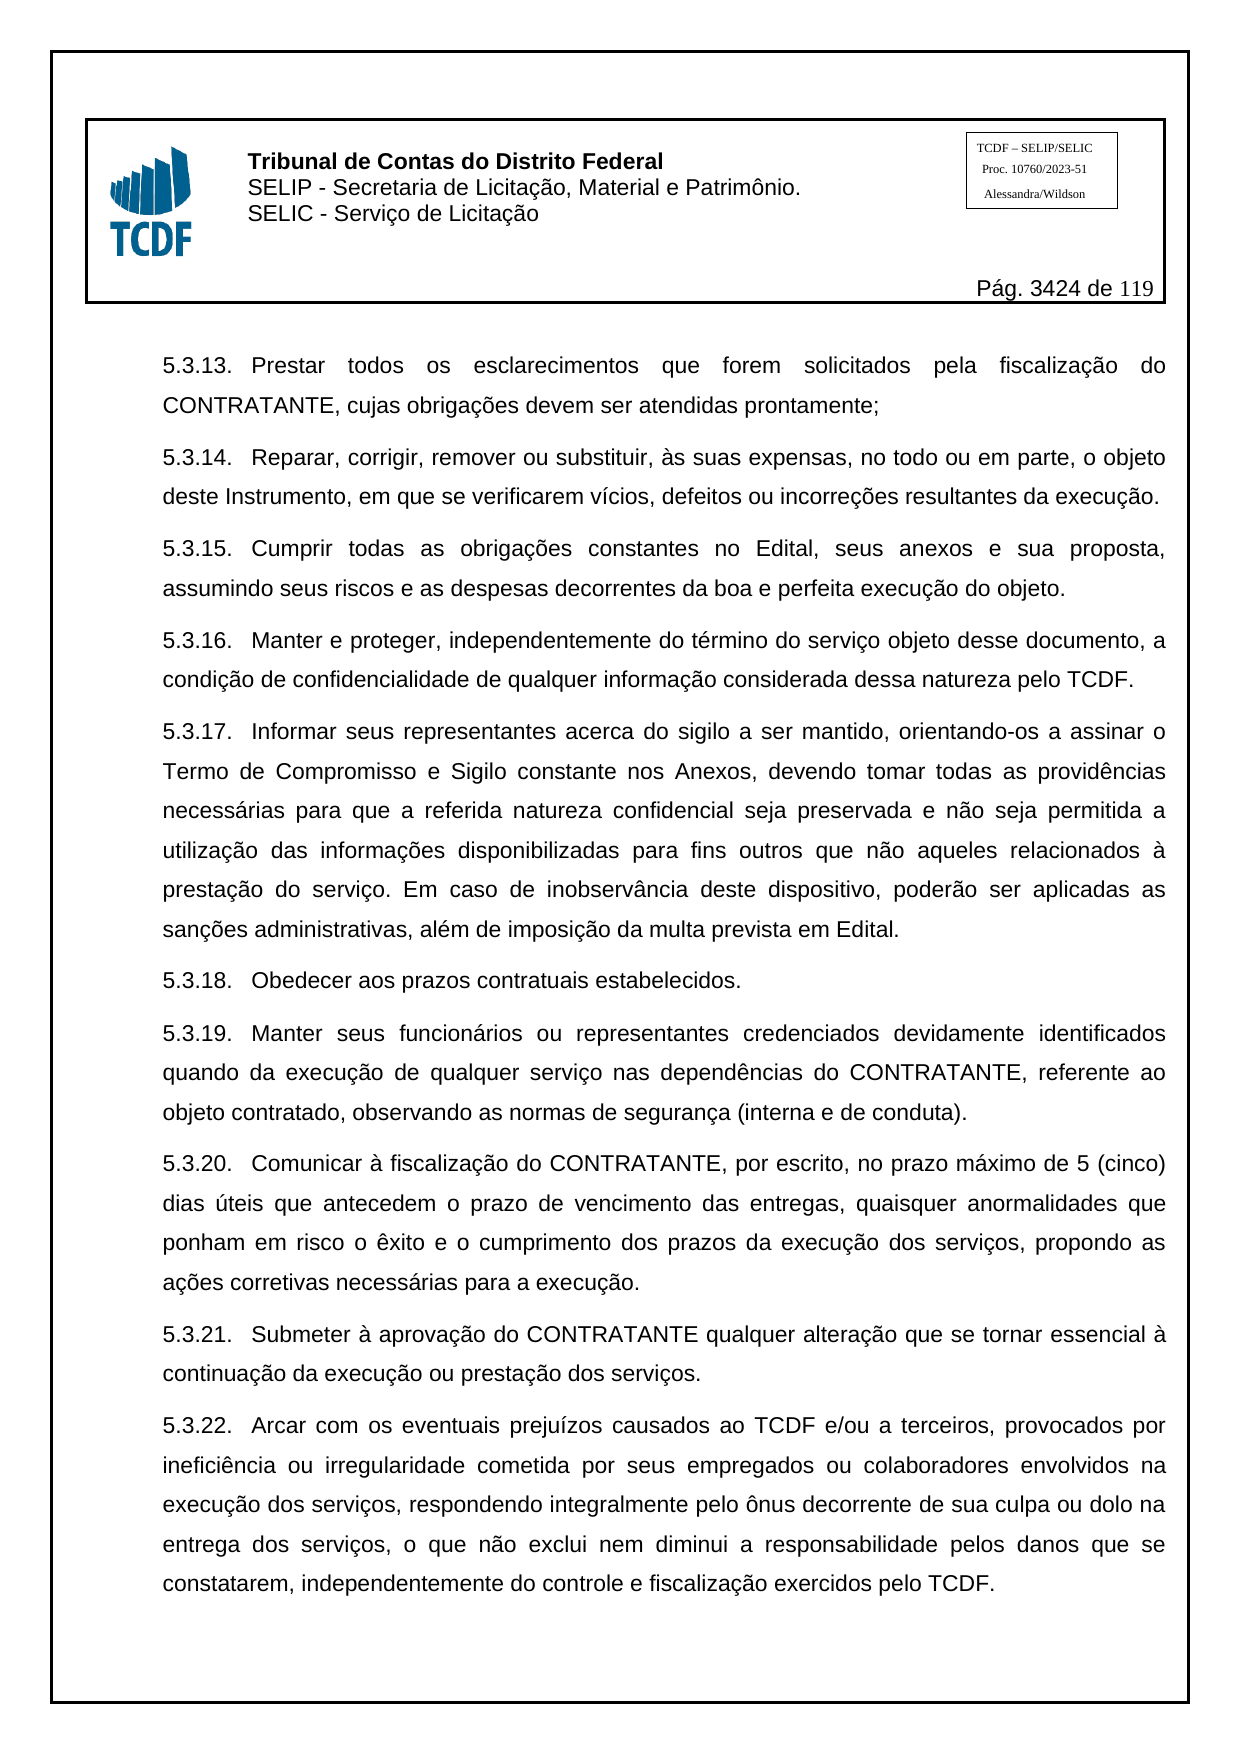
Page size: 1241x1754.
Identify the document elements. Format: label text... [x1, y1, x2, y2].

list Informar seus representantes acerca do sigilo a ser mantido, orientando-os a assinar o Termo de Compromisso e Sigilo constante nos Anexos, devendo tomar todas as providências necessárias para que a referida natureza confidencial seja preservada e não seja permitida a utilização das informações disponibilizadas para fins outros que não aqueles relacionados à prestação do serviço. Em caso de inobservância deste dispositivo, poderão ser aplicadas as sanções administrativas, além de imposição da multa prevista em Edital. [162, 718, 1167, 942]
list Manter seus funcionários ou representantes credenciados devidamente identificados quando da execução de qualquer serviço nas dependências do CONTRATANTE, referente ao objeto contratado, observando as normas de segurança (interna e de conduta). [162, 1019, 1167, 1125]
list Cumprir todas as obrigações constantes no Edital, seus anexos e sua proposta, assumindo seus riscos e as despesas decorrentes da boa e perfeita execução do objeto. [162, 535, 1167, 601]
list Prestar todos os esclarecimentos que forem solicitados pela fiscalização do CONTRATANTE, cujas obrigações devem ser atendidas prontamente; [162, 352, 1167, 418]
list Arcar com os eventuais prejuízos causados ao TCDF e/ou a terceiros, provocados por ineficiência ou irregularidade cometida por seus empregados ou colaboradores envolvidos na execução dos serviços, respondendo integralmente pelo ônus decorrente de sua culpa ou dolo na entrega dos serviços, o que não exclui nem diminui a responsabilidade pelos danos que se constatarem, independentemente do controle e fiscalização exercidos pelo TCDF. [162, 1412, 1167, 1597]
picture [95, 143, 206, 259]
list Comunicar à fiscalização do CONTRATANTE, por escrito, no prazo máximo de 5 (cinco) dias úteis que antecedem o prazo de vencimento das entregas, quaisquer anormalidades que ponham em risco o êxito e o cumprimento dos prazos da execução dos serviços, propondo as ações corretivas necessárias para a execução. [162, 1150, 1167, 1295]
list Obedecer aos prazos contratuais estabelecidos. [162, 967, 1167, 994]
list Submeter à aprovação do CONTRATANTE qualquer alteração que se tornar essencial à continuação da execução ou prestação dos serviços. [162, 1321, 1167, 1387]
list Reparar, corrigir, remover ou substituir, às suas expensas, no todo ou em parte, o objeto deste Instrumento, em que se verificarem vícios, defeitos ou incorreções resultantes da execução. [162, 444, 1167, 509]
list Manter e proteger, independentemente do término do serviço objeto desse documento, a condição de confidencialidade de qualquer informação considerada dessa natureza pelo TCDF. [162, 627, 1167, 692]
